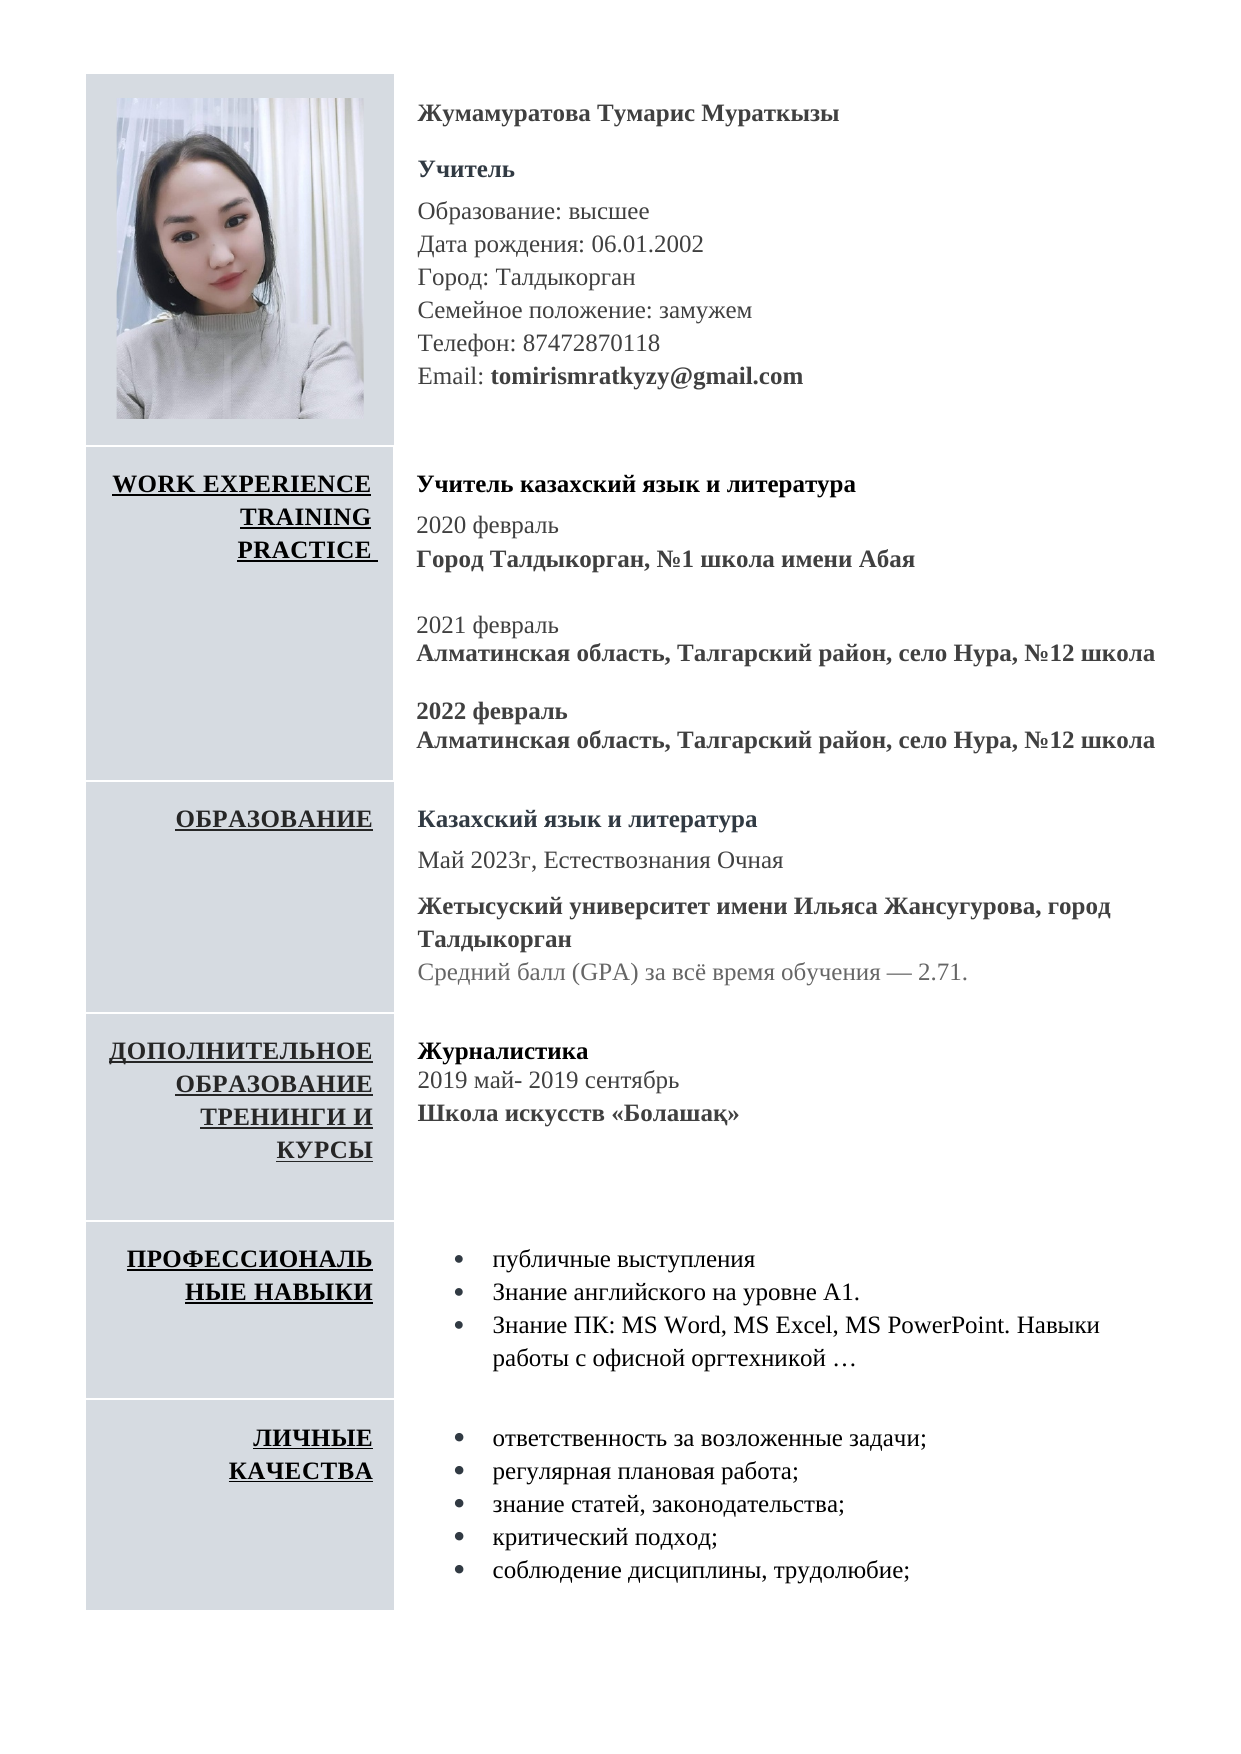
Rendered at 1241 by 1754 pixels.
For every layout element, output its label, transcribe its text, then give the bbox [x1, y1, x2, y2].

table_cell Казахский язык и литература Май 2023г, Естествознания Очная Жетысуский университет имени Ильяса Жансугурова, город Талдыкорган Средний балл (GPA) за всё время обучения — 2.71. [396, 782, 1194, 1012]
table_cell ОБРАЗОВАНИЕ [86, 782, 394, 1012]
table_cell Журналистика 2019 май- 2019 сентябрь Школа искусств «Болашақ» [396, 1014, 1194, 1220]
table_header Жумамуратова Тумарис Мураткызы Учитель Образование: высшее Дата рождения: 06.01.2002 Город: Талдыкорган Семейное положение: замужем Телефон: 87472870118 Email: tomirismratkyzy@gmail.com [396, 76, 1194, 445]
table_cell ответственность за возложенные задачи; регулярная плановая работа; знание статей, законодательства; критический подход; соблюдение дисциплины, трудолюбие; [396, 1400, 1194, 1610]
table_header [86, 74, 394, 445]
table_cell WORK EXPERIENCE TRAINING PRACTICE [86, 447, 393, 780]
table_cell публичные выступления Знание английского на уровне A1. Знание ПК: MS Word, MS Excel, MS PowerPoint. Навыки работы с офисной оргтехникой … [396, 1222, 1194, 1398]
table_cell ДОПОЛНИТЕЛЬНОЕ ОБРАЗОВАНИЕ ТРЕНИНГИ И КУРСЫ [86, 1014, 394, 1220]
table_cell ЛИЧНЫЕ КАЧЕСТВА [86, 1400, 394, 1610]
picture [116, 98, 364, 419]
table_cell Учитель казахский язык и литература 2020 февраль Город Талдыкорган, №1 школа имени Абая 2021 февраль Алматинская область, Талгарский район, село Нура, №12 школа 2022 февраль Алматинская область, Талгарский район, село Нура, №12 школа [395, 447, 1194, 780]
table_cell ПРОФЕССИОНАЛЬНЫЕ НАВЫКИ [86, 1222, 394, 1398]
